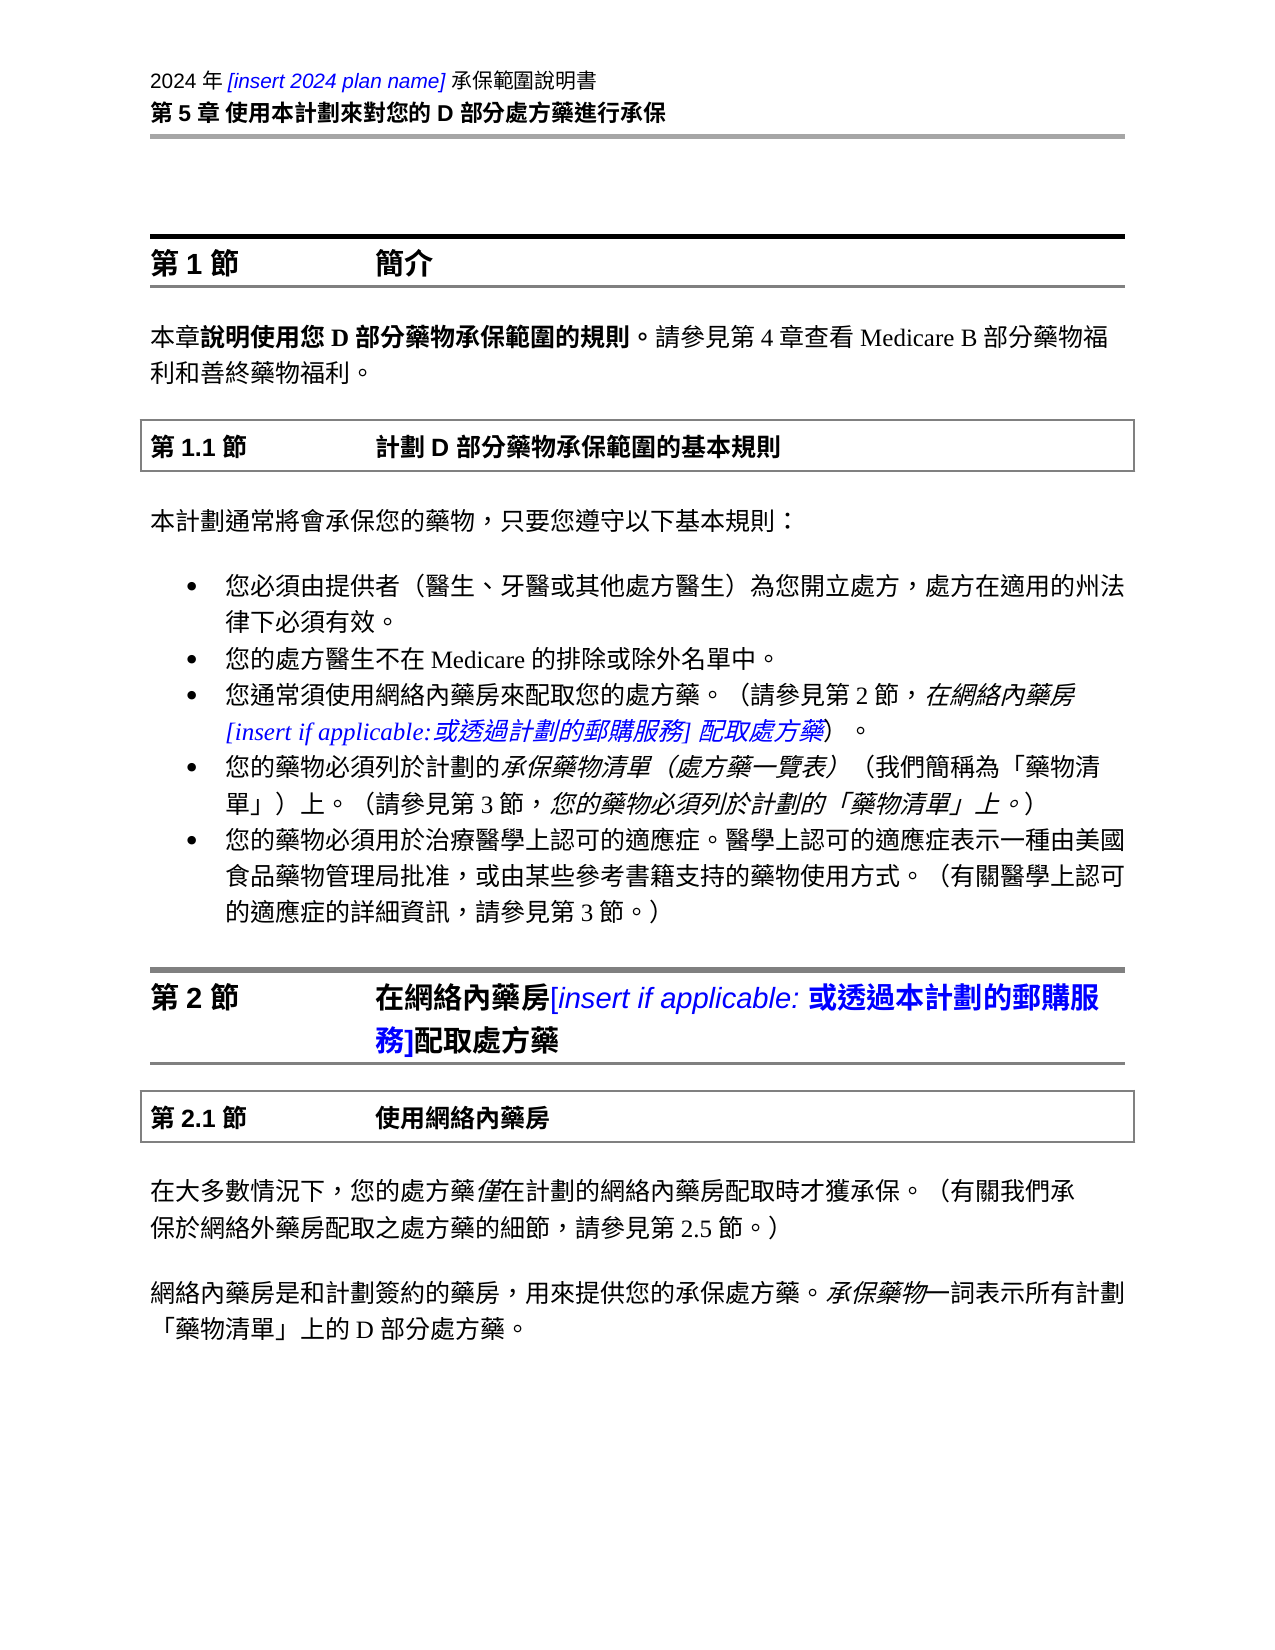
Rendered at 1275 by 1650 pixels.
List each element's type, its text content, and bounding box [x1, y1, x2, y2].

text 本計劃通常將會承保您的藥物，只要您遵守以下基本規則： [150, 501, 1125, 537]
subtitle 第 2 節 在網絡內藥房[insert if applicable: 或透過本計劃的郵購服務]配取處方藥 [150, 1023, 1125, 1112]
list 您的藥物必須用於治療醫學上認可的適應症。醫學上認可的適應症表示一種由美國食品藥物管理局批准，或由某些參考書籍支持的藥物使用方式。（有關醫學上認可的適應症的詳細資訊，請參見第 3 節。） [187, 870, 1125, 979]
subtitle 第 1 節 簡介 [150, 239, 1125, 285]
list 您通常須使用網絡內藥房來配取您的處方藥。（請參見第 2 節，在網絡內藥房 [insert if applicable:或透過計劃的郵購服務] 配取處方藥）。 [187, 700, 1125, 773]
list 您必須由提供者（醫生、牙醫或其他處方醫生）為您開立處方，處方在適用的州法律下必須有效。 [187, 567, 1125, 639]
text 在大多數情況下，您的處方藥僅在計劃的網絡內藥房配取時才獲承保。（有關我們承保於網絡外藥房配取之處方藥的細節，請參見第 2.5 節。） [150, 1222, 1087, 1294]
subtitle 第 2.1 節 使用網絡內藥房 [142, 1142, 1133, 1191]
text 本章說明使用您 D 部分藥物承保範圍的規則。請參見第 4 章查看 Medicare B 部分藥物福利和善終藥物福利。 [150, 317, 1125, 390]
subtitle 第 1.1 節 計劃 D 部分藥物承保範圍的基本規則 [142, 421, 1133, 470]
list 您的處方醫生不在 Medicare 的排除或除外名單中。 [187, 652, 1125, 688]
list 您的藥物必須列於計劃的承保藥物清單（處方藥一覽表）（我們簡稱為「藥物清單」）上。（請參見第 3 節，您的藥物必須列於計劃的「藥物清單」上。） [187, 785, 1125, 858]
text 網絡內藥房是和計劃簽約的藥房，用來提供您的承保處方藥。承保藥物一詞表示所有計劃「藥物清單」上的 D 部分處方藥。 [150, 1323, 1125, 1396]
